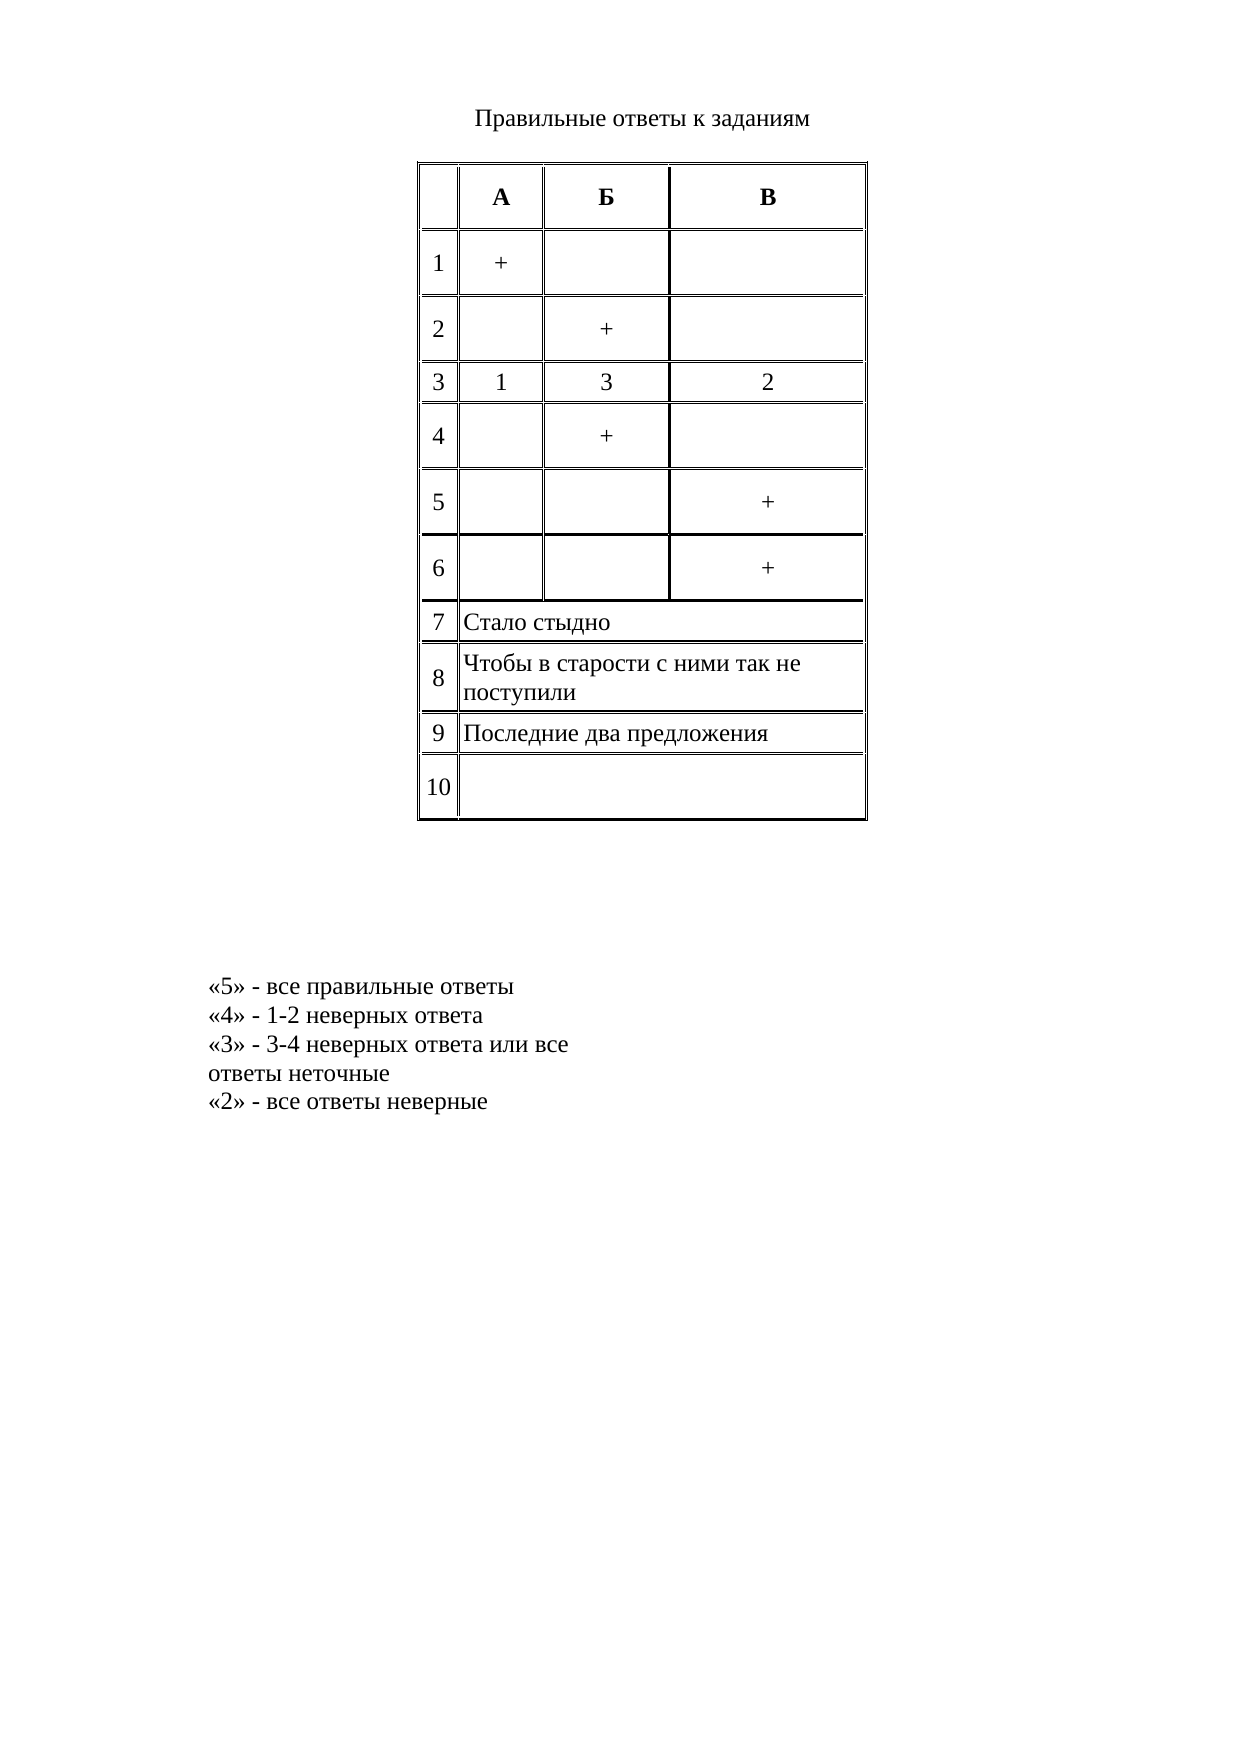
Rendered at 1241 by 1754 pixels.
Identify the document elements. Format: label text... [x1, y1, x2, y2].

table_cell + [669, 467, 866, 533]
table_cell 1 [460, 363, 542, 401]
table_cell [460, 297, 542, 359]
table_cell + [545, 297, 668, 359]
table_header [420, 165, 458, 227]
table_cell [459, 752, 866, 818]
table_cell 2 [671, 360, 865, 401]
table_cell 6 [418, 533, 457, 599]
table_header В [669, 165, 865, 227]
table_cell 9 [420, 710, 457, 752]
table_cell [671, 228, 865, 293]
table_cell 4 [418, 401, 458, 467]
table_cell [545, 231, 668, 293]
table_cell Последние два предложения [460, 710, 865, 752]
table_cell + [671, 533, 866, 599]
table_cell 3 [545, 363, 668, 401]
table_cell 10 [418, 752, 458, 818]
text «5» - все правильные ответы [208, 971, 1152, 1000]
table_cell + [545, 404, 668, 467]
text «4» - 1-2 неверных ответа «3» - 3-4 неверных ответа или все [208, 1000, 1152, 1058]
table_cell [669, 401, 866, 467]
table_cell [460, 470, 542, 533]
table_header А [459, 165, 543, 227]
table_cell [460, 404, 542, 467]
table_cell + [460, 231, 542, 293]
table_cell [671, 294, 865, 359]
text Правильные ответы к заданиям [133, 103, 1152, 132]
table_header Б [544, 163, 669, 227]
text «2» - все ответы неверные [208, 1086, 1152, 1115]
table_cell 1 [420, 228, 457, 293]
table_cell 2 [420, 294, 457, 359]
table_cell Стало стыдно [460, 599, 865, 640]
table_cell [460, 536, 542, 599]
table_cell 7 [420, 599, 457, 640]
table_cell Чтобы в старости с ними так не поступили [460, 640, 865, 710]
text ответы неточные [208, 1058, 1152, 1086]
table_cell [545, 536, 668, 599]
table_cell 5 [418, 467, 458, 533]
table_cell [545, 470, 668, 533]
table_cell 8 [420, 640, 457, 710]
table_cell 3 [420, 360, 457, 401]
